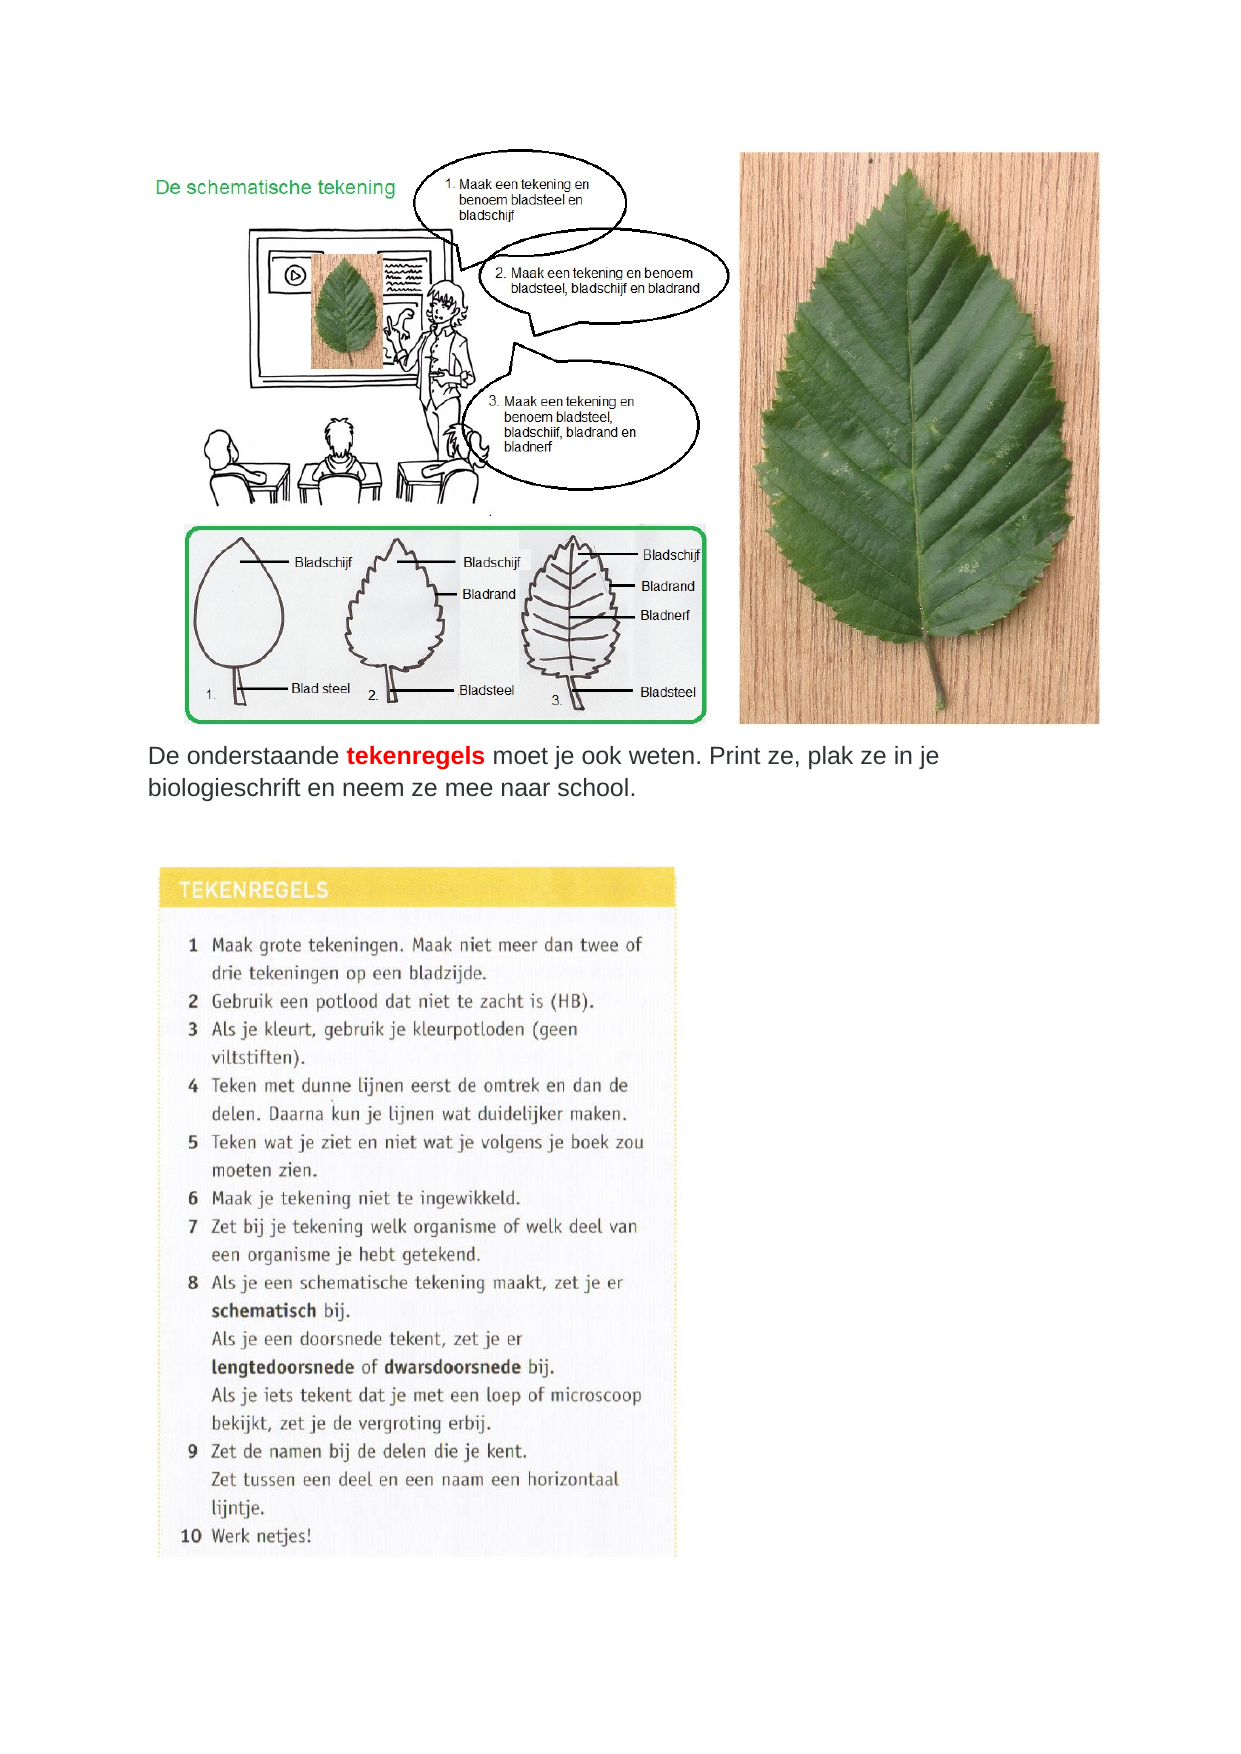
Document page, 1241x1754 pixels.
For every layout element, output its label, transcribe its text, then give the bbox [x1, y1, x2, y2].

picture [147, 147, 1107, 733]
text De onderstaande tekenregels moet je ook weten. Print ze, plak ze in je biologieschrift en neem ze mee naar school. [148, 738, 1093, 802]
picture [147, 855, 687, 1557]
